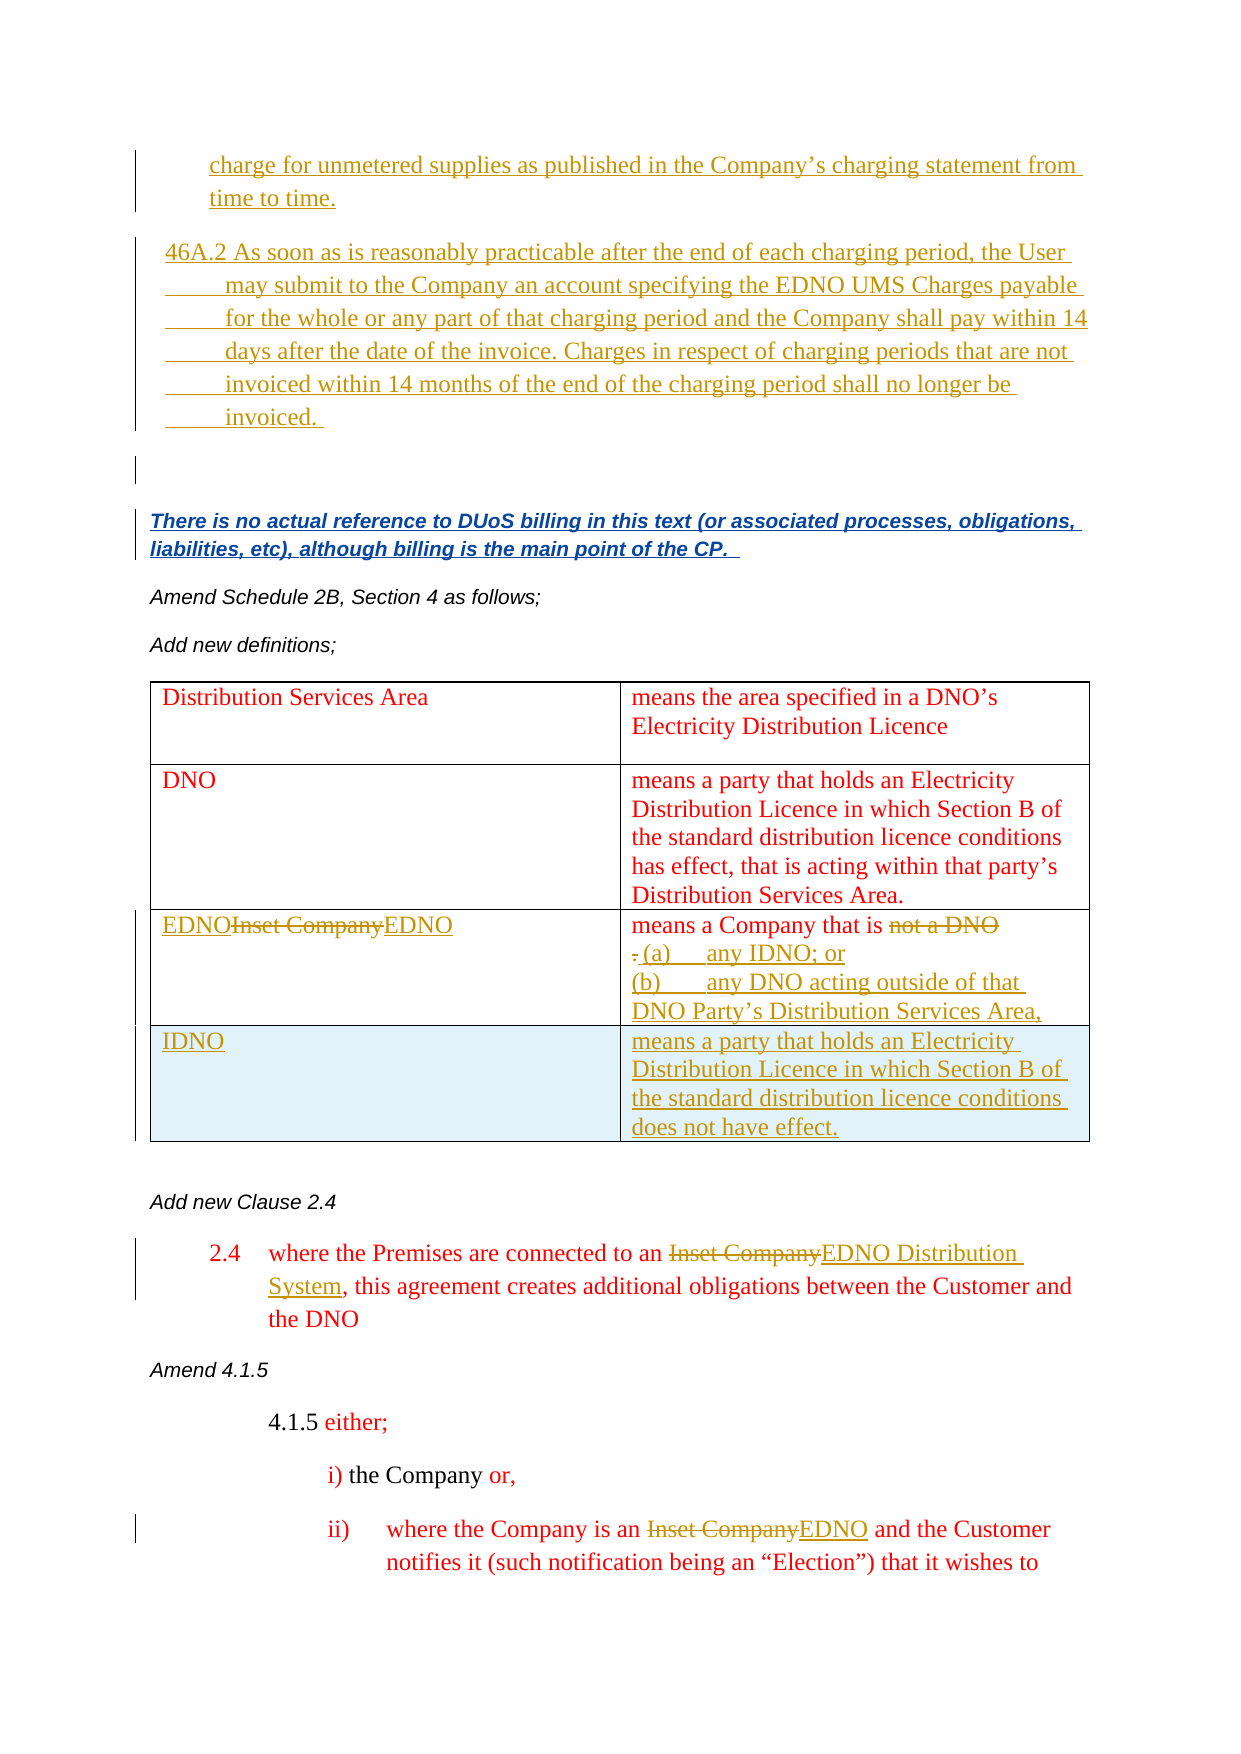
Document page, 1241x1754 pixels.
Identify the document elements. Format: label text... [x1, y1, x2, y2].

table_header Distribution Services Area [151, 683, 620, 764]
table_cell means a Company that is [621, 910, 1089, 1025]
text Amend 4.1.5 [150, 1358, 1090, 1382]
text 4.1.5 either; [268, 1407, 1090, 1435]
text Add new definitions; [150, 633, 1090, 657]
table_cell means a party that holds an Electricity Distribution Licence in which Section B of the standard distribution licence conditions has effect, that is acting within that party’s Distribution Services Area. [621, 765, 1089, 909]
table_header means the area specified in a DNO’s Electricity Distribution Licence [621, 683, 1089, 764]
text 2.4 where the Premises are connected to an , this agreement creates additional obligations between the Customer and the DNO [209, 1238, 1090, 1333]
table_cell [151, 910, 620, 1025]
text i) the Company or, [327, 1461, 1090, 1489]
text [327, 1514, 1090, 1576]
text Amend Schedule 2B, Section 4 as follows; [150, 585, 1090, 609]
text Add new Clause 2.4 [150, 1190, 1090, 1214]
table_cell DNO [151, 765, 620, 909]
